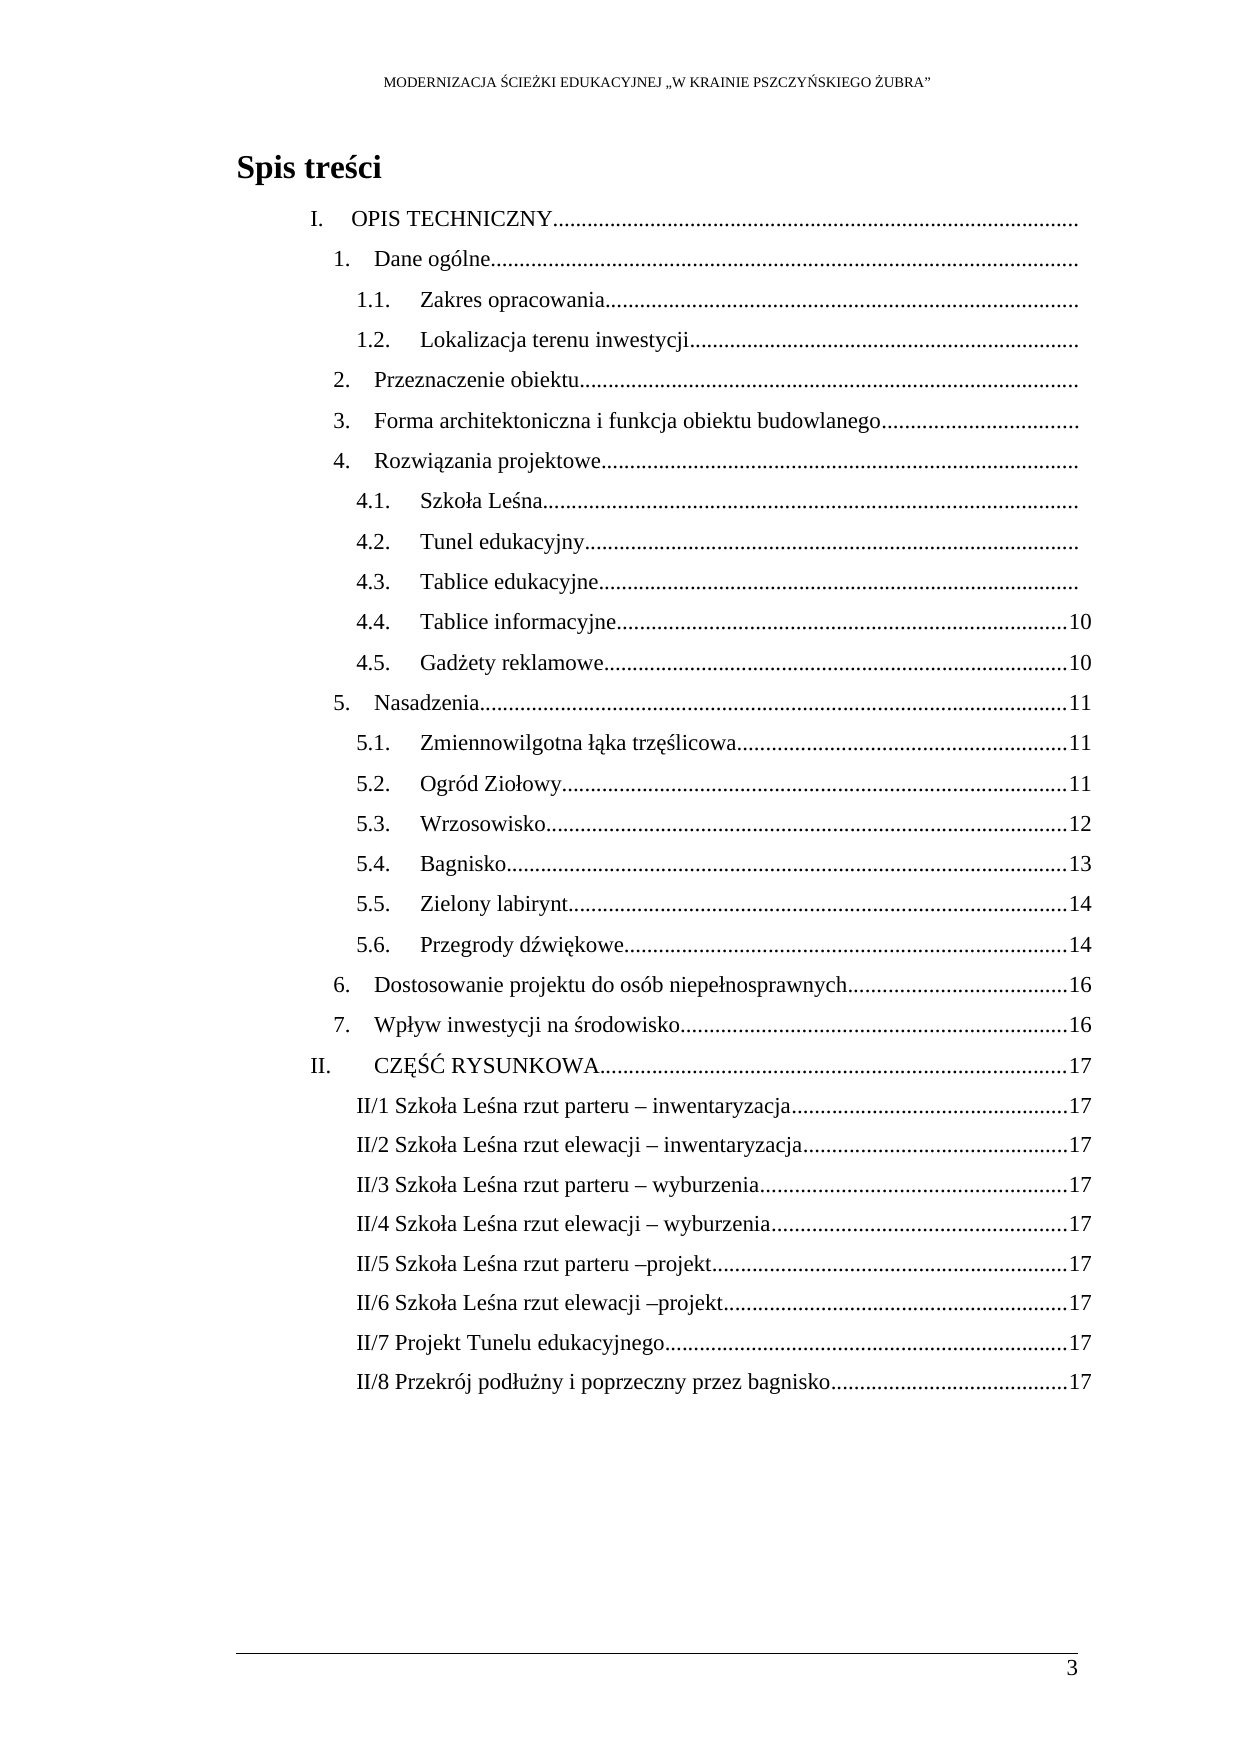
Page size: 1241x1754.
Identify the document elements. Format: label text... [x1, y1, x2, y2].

text II. CZĘŚĆ RYSUNKOWA 17 [236, 1052, 1078, 1078]
text 5.6. Przegrody dźwiękowe 14 [282, 931, 1078, 957]
text II/7 Projekt Tunelu edukacyjnego 17 [282, 1329, 1078, 1355]
text Spis treści [236, 148, 1078, 186]
text II/4 Szkoła Leśna rzut elewacji – wyburzenia 17 [282, 1211, 1078, 1237]
text II/1 Szkoła Leśna rzut parteru – inwentaryzacja 17 [282, 1092, 1078, 1118]
text 6. Dostosowanie projektu do osób niepełnosprawnych 16 [259, 971, 1078, 997]
text 3. Forma architektoniczna i funkcja obiektu budowlanego 6 [259, 407, 1078, 433]
text 5.1. Zmiennowilgotna łąka trzęślicowa 11 [282, 729, 1078, 756]
text 1.2. Lokalizacja terenu inwestycji 5 [282, 326, 1078, 352]
text 5.5. Zielony labirynt 14 [282, 891, 1078, 917]
text II/3 Szkoła Leśna rzut parteru – wyburzenia 17 [282, 1171, 1078, 1197]
text 2. Przeznaczenie obiektu 6 [259, 366, 1078, 393]
text II/2 Szkoła Leśna rzut elewacji – inwentaryzacja 17 [282, 1132, 1078, 1158]
text 1. Dane ogólne 5 [259, 246, 1078, 272]
text 4. Rozwiązania projektowe 6 [259, 447, 1078, 473]
text 4.1. Szkoła Leśna 6 [282, 487, 1078, 514]
text 7. Wpływ inwestycji na środowisko 16 [259, 1011, 1078, 1038]
text 4.4. Tablice informacyjne 10 [282, 608, 1078, 635]
text 4.3. Tablice edukacyjne 9 [282, 568, 1078, 594]
text 5. Nasadzenia 11 [259, 689, 1078, 715]
text I. OPIS TECHNICZNY 5 [236, 205, 1078, 232]
text II/8 Przekrój podłużny i poprzeczny przez bagnisko 17 [282, 1368, 1078, 1395]
text 4.5. Gadżety reklamowe 10 [282, 649, 1078, 675]
text 5.2. Ogród Ziołowy 11 [282, 769, 1078, 796]
text 4.2. Tunel edukacyjny 8 [282, 528, 1078, 554]
text 1.1. Zakres opracowania 5 [282, 286, 1078, 312]
text 5.4. Bagnisko 13 [282, 850, 1078, 877]
text II/6 Szkoła Leśna rzut elewacji –projekt 17 [282, 1289, 1078, 1316]
text II/5 Szkoła Leśna rzut parteru –projekt 17 [282, 1250, 1078, 1276]
text 5.3. Wrzosowisko 12 [282, 810, 1078, 836]
